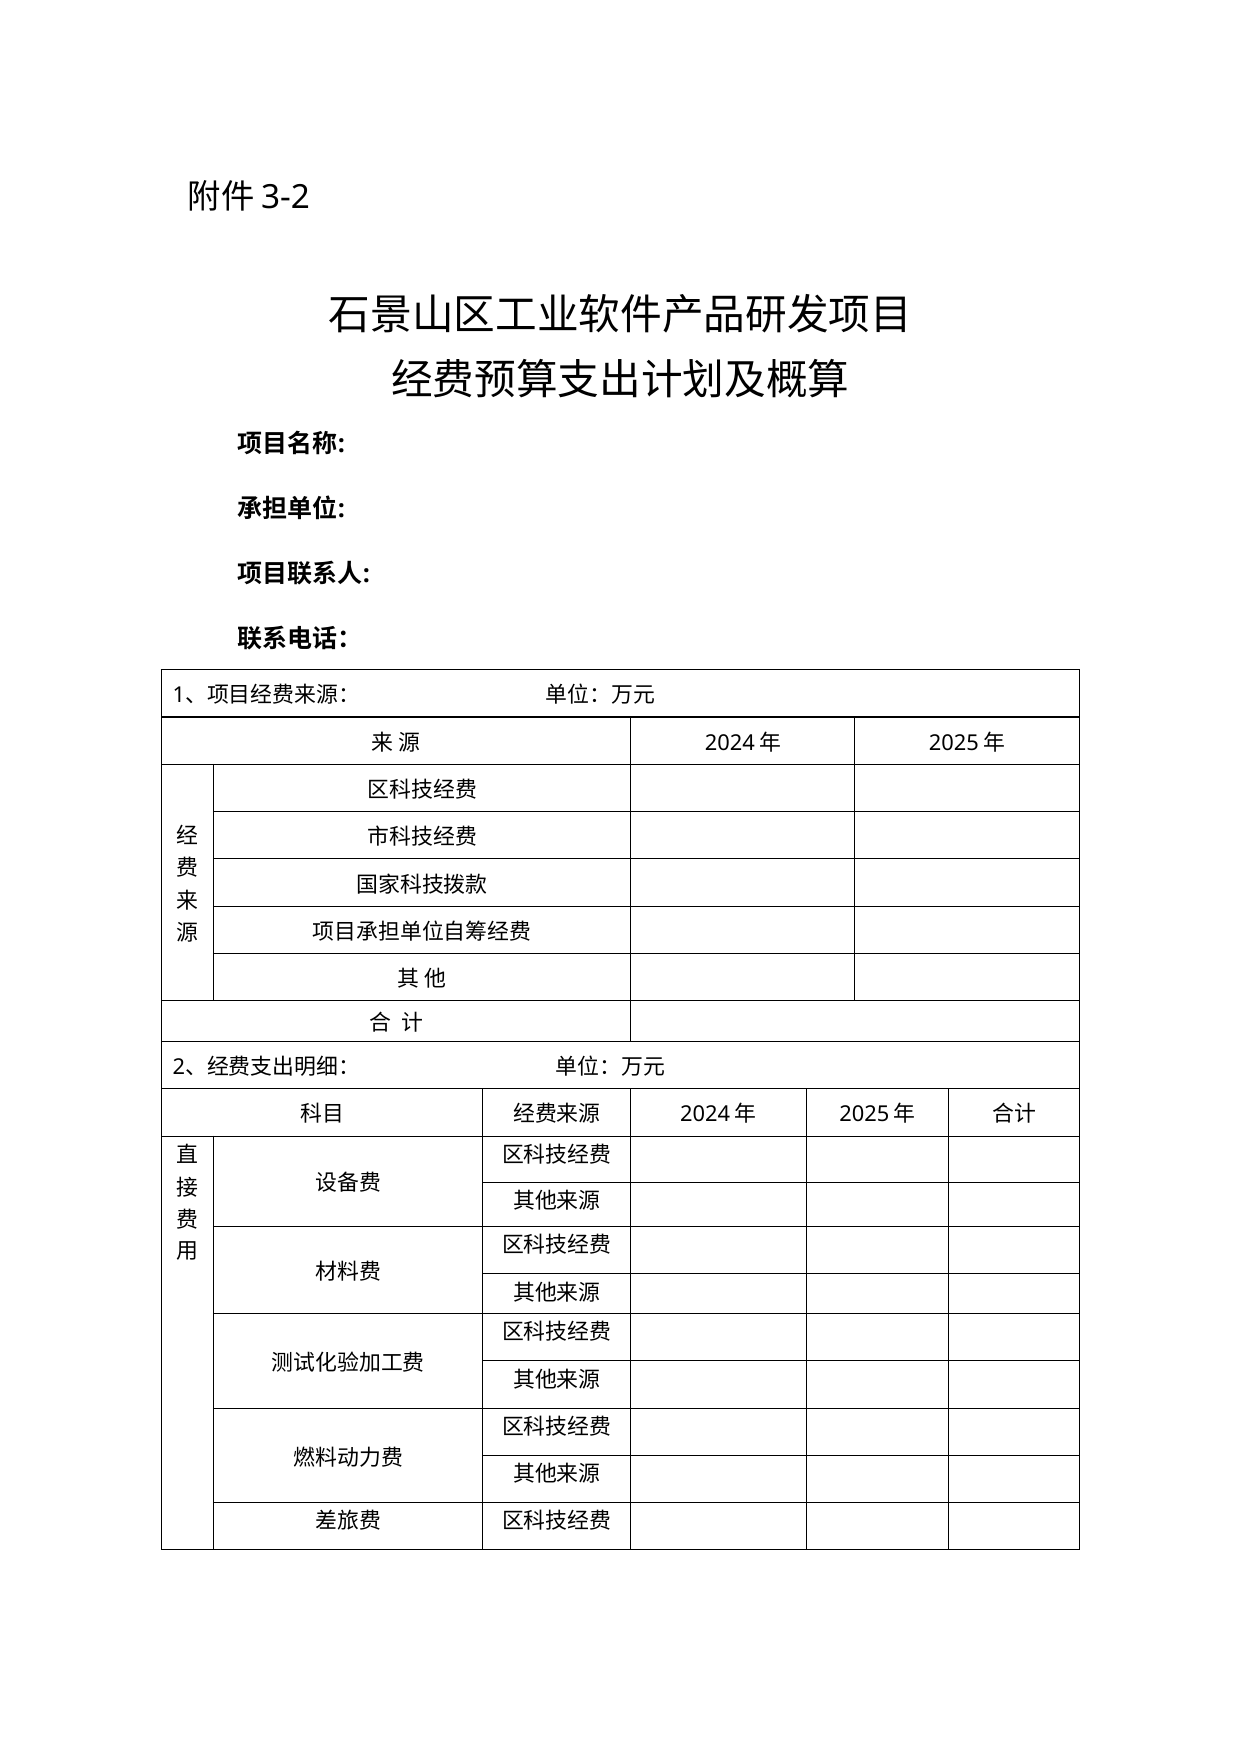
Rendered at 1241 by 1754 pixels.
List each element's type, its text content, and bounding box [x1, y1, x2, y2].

table_cell [631, 859, 854, 906]
table_cell 合 计 [162, 1001, 630, 1041]
table_cell 2024年 [631, 1089, 806, 1136]
table_cell [631, 1361, 806, 1407]
table_cell [631, 1001, 1079, 1041]
text 石景山区工业软件产品研发项目 [187, 279, 1053, 344]
table_cell 区科技经费 [214, 765, 630, 811]
text 附件3-2 [187, 162, 1053, 227]
table_cell 测试化验加工费 [214, 1314, 482, 1407]
table_cell [855, 765, 1079, 811]
table_cell [855, 812, 1079, 858]
table_cell 2025年 [807, 1089, 948, 1136]
table_cell 区科技经费 [483, 1409, 630, 1455]
table_cell 科目 [162, 1089, 482, 1136]
table_cell 2024年 [631, 718, 854, 764]
table_cell [807, 1227, 948, 1273]
table_cell 差旅费 [214, 1503, 482, 1549]
text 经费预算支出计划及概算 [187, 344, 1053, 409]
table_cell 区科技经费 [483, 1503, 630, 1549]
table_cell [807, 1137, 948, 1182]
table_cell 合计 [949, 1089, 1079, 1136]
table_cell 国家科技拨款 [214, 859, 630, 906]
table_cell 直 接 费用 [162, 1137, 213, 1549]
text 承担单位: [187, 474, 1053, 539]
table_cell 2、经费支出明细： 单位：万元 [162, 1042, 1079, 1088]
text 项目联系人: [187, 539, 1053, 604]
table_cell 其他来源 [483, 1456, 630, 1502]
table_header 1、项目经费来源： 单位：万元 [162, 670, 1079, 716]
table_cell [949, 1137, 1079, 1182]
table_cell [631, 1314, 806, 1360]
table_cell [631, 812, 854, 858]
table_cell 区科技经费 [483, 1314, 630, 1360]
table_cell 2025年 [855, 718, 1079, 764]
table_cell [949, 1183, 1079, 1226]
table_cell 设备费 [214, 1137, 482, 1226]
table_cell 市科技经费 [214, 812, 630, 858]
text 联系电话： [187, 604, 1053, 669]
table_cell [949, 1409, 1079, 1455]
table_cell 经费来源 [483, 1089, 630, 1136]
table_cell 经 费 来 源 [162, 765, 213, 1000]
table_cell [807, 1503, 948, 1549]
table_cell [807, 1409, 948, 1455]
table_cell [631, 1274, 806, 1313]
table_cell [807, 1183, 948, 1226]
table_cell [949, 1456, 1079, 1502]
table_cell [631, 1409, 806, 1455]
table_cell [631, 765, 854, 811]
table_cell 其 他 [214, 954, 630, 1000]
table_cell [807, 1274, 948, 1313]
table_cell [949, 1503, 1079, 1549]
table_cell 项目承担单位自筹经费 [214, 907, 630, 953]
text 项目名称: [187, 409, 1053, 474]
table_cell [631, 1503, 806, 1549]
table_cell [949, 1314, 1079, 1360]
table_cell [631, 1456, 806, 1502]
table_cell 材料费 [214, 1227, 482, 1313]
table_cell 其他来源 [483, 1183, 630, 1226]
table_cell 区科技经费 [483, 1227, 630, 1273]
table_cell [949, 1274, 1079, 1313]
table_cell [631, 1183, 806, 1226]
table_cell 其他来源 [483, 1361, 630, 1407]
table_cell 区科技经费 [483, 1137, 630, 1182]
table_cell 来 源 [162, 718, 630, 764]
table_cell [855, 954, 1079, 1000]
table_cell [855, 859, 1079, 906]
table_cell 其他来源 [483, 1274, 630, 1313]
table_cell [949, 1361, 1079, 1407]
table_cell [631, 907, 854, 953]
table_cell [631, 1137, 806, 1182]
table_cell [807, 1456, 948, 1502]
table_cell [949, 1227, 1079, 1273]
table_cell [807, 1314, 948, 1360]
table_cell [631, 954, 854, 1000]
table_cell [855, 907, 1079, 953]
table_cell [631, 1227, 806, 1273]
table_cell 燃料动力费 [214, 1409, 482, 1502]
table_cell [807, 1361, 948, 1407]
